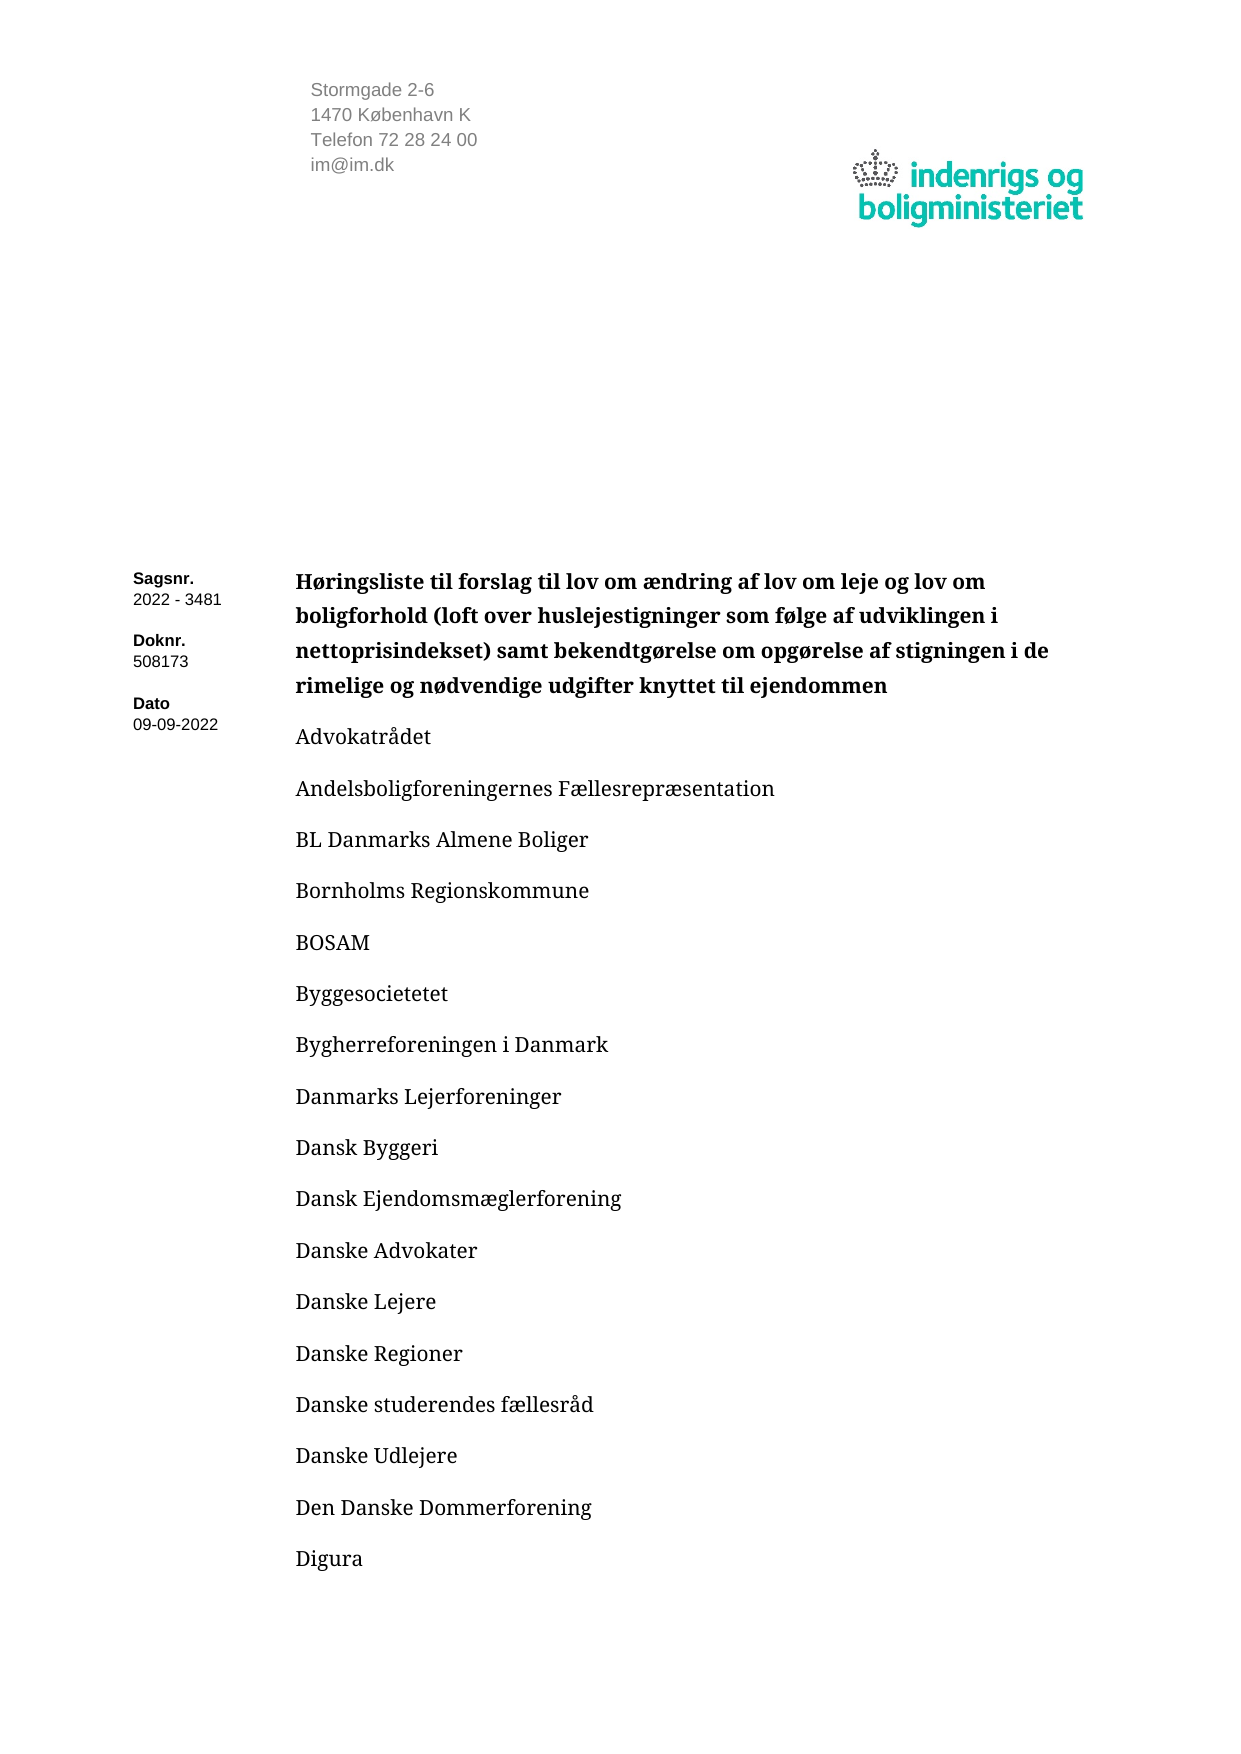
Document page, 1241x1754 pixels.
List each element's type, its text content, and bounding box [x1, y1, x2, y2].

text Høringsliste til forslag til lov om ændring af lov om leje og lov om boligforhold (loft over huslejestigninger som følge af udviklingen i nettoprisindekset) samt bekendtgørelse om opgørelse af stigningen i de rimelige og nødvendige udgifter knyttet til ejendommen [295, 567, 1092, 699]
text Danmarks Lejerforeninger [295, 1082, 1092, 1110]
text BL Danmarks Almene Boliger [295, 825, 1092, 853]
text Danske Lejere [295, 1287, 1092, 1316]
text Den Danske Dommerforening [295, 1493, 1092, 1521]
text Bornholms Regionskommune [295, 876, 1092, 905]
text Bygherreforeningen i Danmark [295, 1031, 1092, 1059]
text Danske Udlejere [295, 1441, 1092, 1470]
text Danske Regioner [295, 1339, 1092, 1367]
picture [798, 146, 1089, 229]
table_header [133, 148, 738, 567]
text Danske studerendes fællesråd [295, 1390, 1092, 1418]
table_header Sagsnr. 2022 - 3481 Doknr. 508173 Dato 09-09-2022 [122, 567, 269, 847]
text Dansk Ejendomsmæglerforening [295, 1184, 1092, 1213]
text BOSAM [295, 928, 1092, 956]
text Digura [295, 1544, 1092, 1572]
text Andelsboligforeningernes Fællesrepræsentation [295, 774, 1092, 802]
text Dansk Byggeri [295, 1133, 1092, 1162]
text Danske Advokater [295, 1236, 1092, 1264]
text Byggesocietetet [295, 979, 1092, 1008]
text Advokatrådet [295, 722, 1092, 751]
